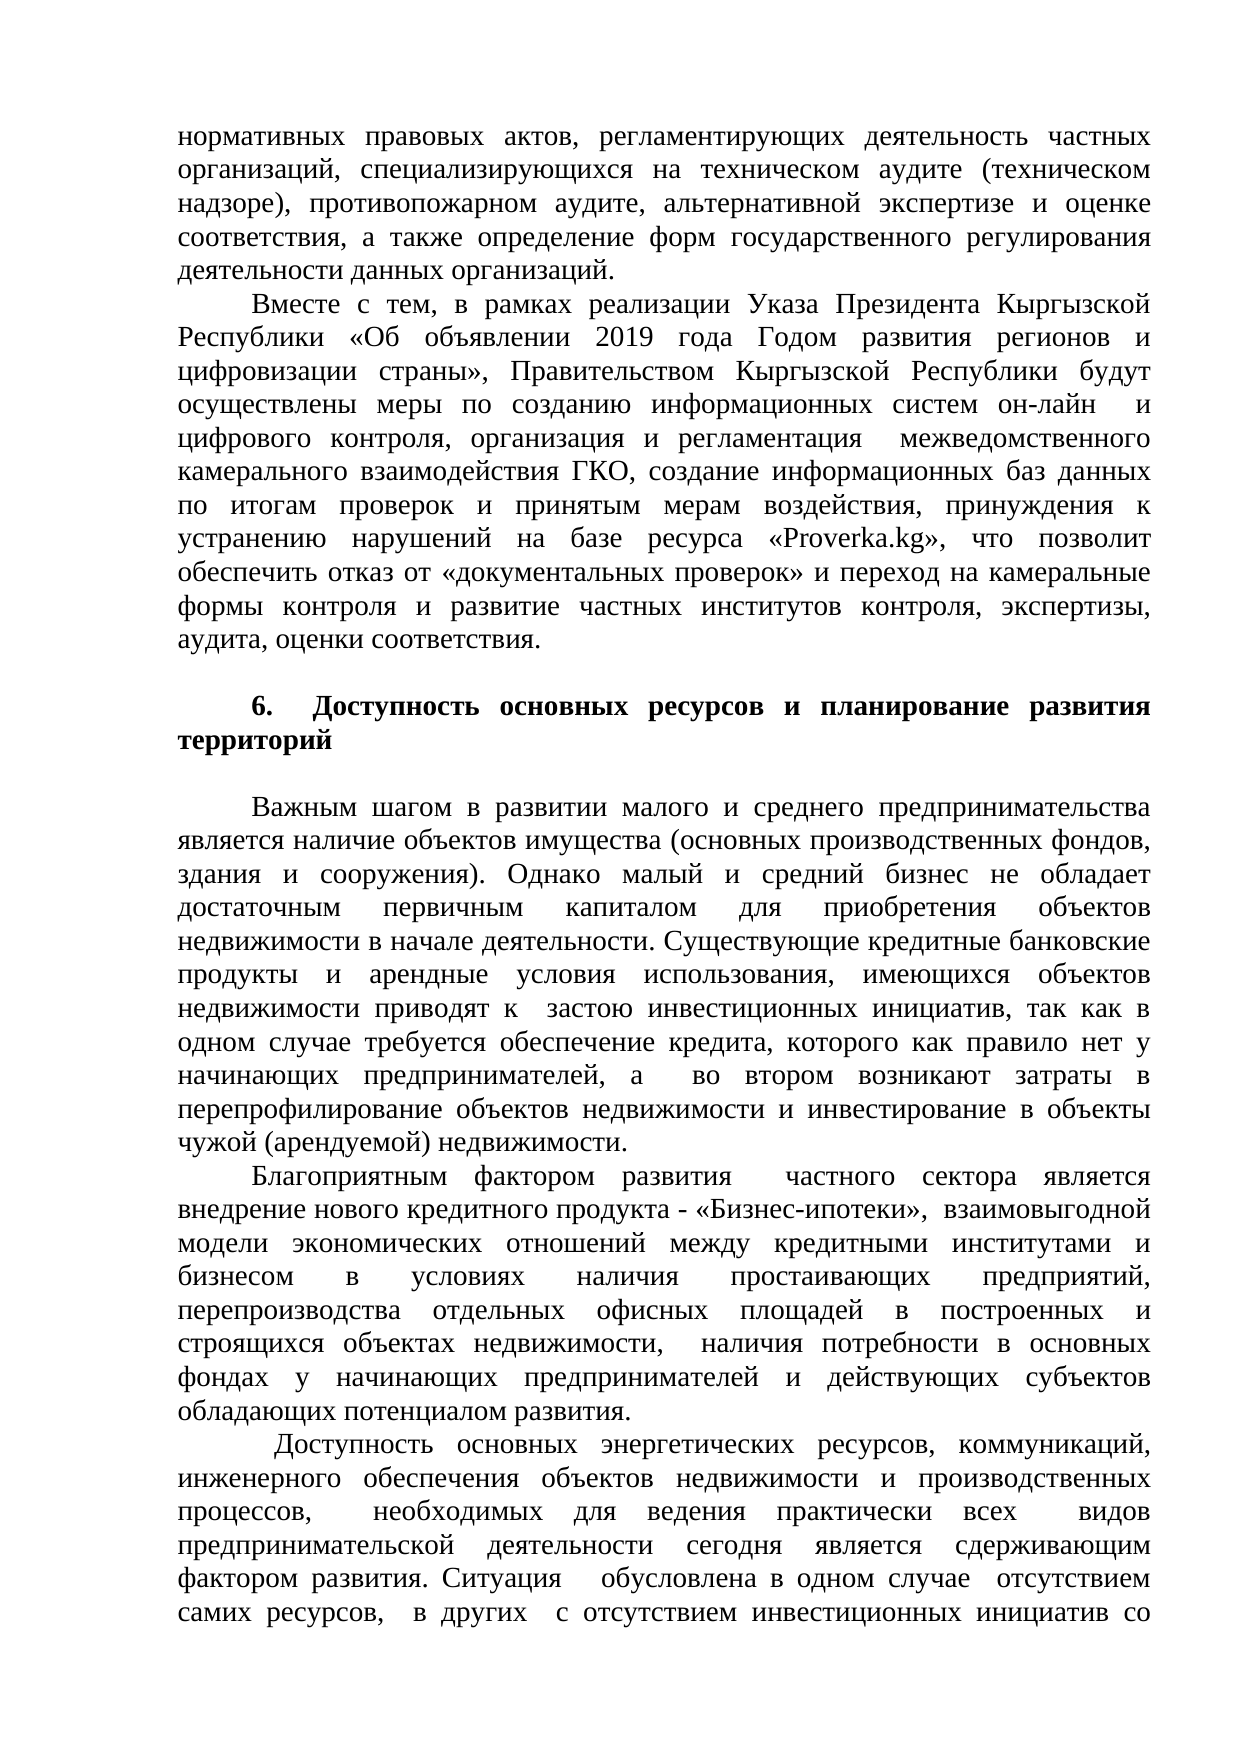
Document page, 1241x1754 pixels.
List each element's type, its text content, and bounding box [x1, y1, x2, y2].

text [177, 1426, 1152, 1627]
text 6. Доступность основных ресурсов и планирование развития территорий [177, 688, 1152, 755]
text Важным шагом в развитии малого и среднего предпринимательства является наличие объектов имущества (основных производственных фондов, здания и сооружения). Однако малый и средний бизнес не обладает достаточным первичным капиталом для приобретения объектов недвижимости в начале деятельности. Существующие кредитные банковские продукты и арендные условия использования, имеющихся объектов недвижимости приводят к застою инвестиционных инициатив, так как в одном случае требуется обеспечение кредита, которого как правило нет у начинающих предпринимателей, а во втором возникают затраты в перепрофилирование объектов недвижимости и инвестирование в объекты чужой (арендуемой) недвижимости. [177, 789, 1152, 1158]
text Благоприятным фактором развития частного сектора является внедрение нового кредитного продукта - «Бизнес-ипотеки», взаимовыгодной модели экономических отношений между кредитными институтами и бизнесом в условиях наличия простаивающих предприятий, перепроизводства отдельных офисных площадей в построенных и строящихся объектах недвижимости, наличия потребности в основных фондах у начинающих предпринимателей и действующих субъектов обладающих потенциалом развития. [177, 1158, 1152, 1426]
text Вместе с тем, в рамках реализации Указа Президента Кыргызской Республики «Об объявлении 2019 года Годом развития регионов и цифровизации страны», Правительством Кыргызской Республики будут осуществлены меры по созданию информационных систем он-лайн и цифрового контроля, организация и регламентация межведомственного камерального взаимодействия ГКО, создание информационных баз данных по итогам проверок и принятым мерам воздействия, принуждения к устранению нарушений на базе ресурса «Proverka.kg», что позволит обеспечить отказ от «документальных проверок» и переход на камеральные формы контроля и развитие частных институтов контроля, экспертизы, аудита, оценки соответствия. [177, 286, 1152, 655]
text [177, 118, 1152, 286]
